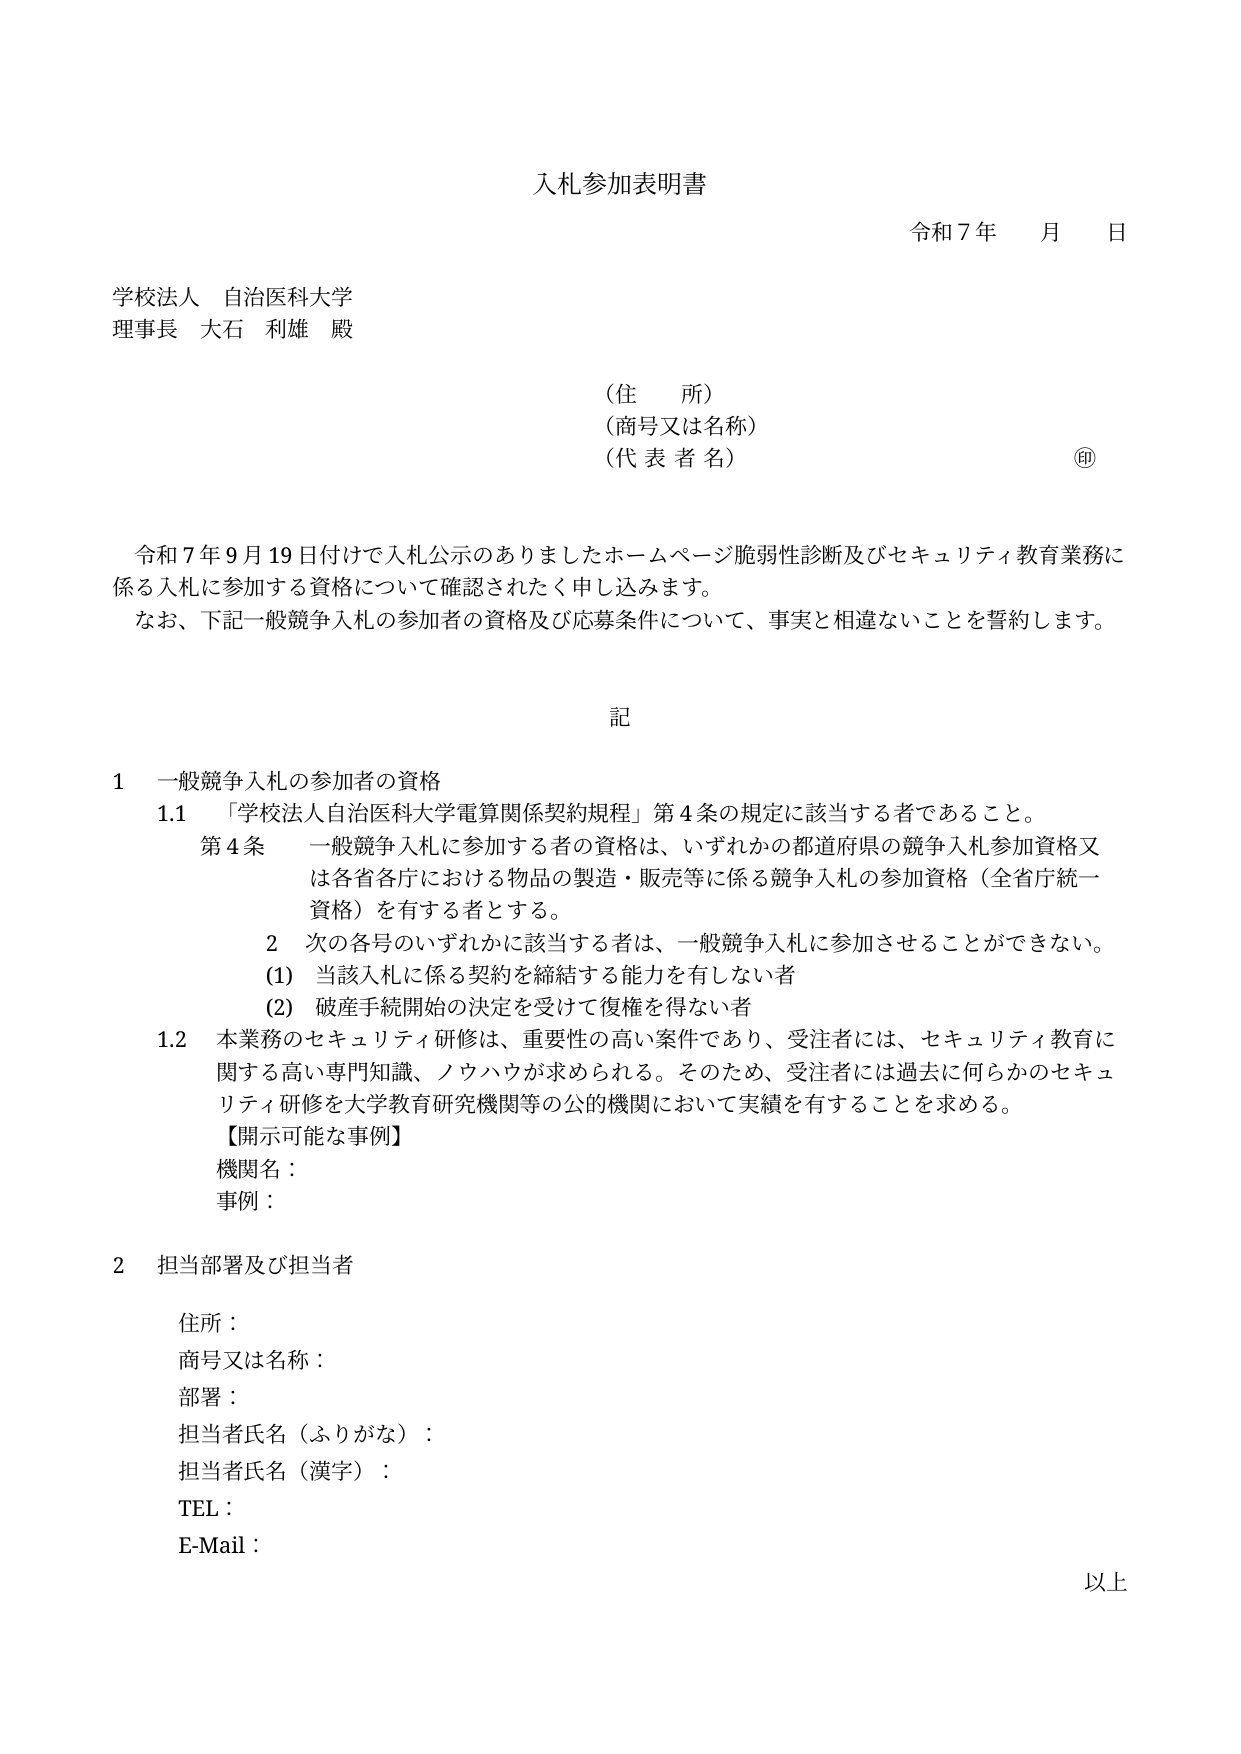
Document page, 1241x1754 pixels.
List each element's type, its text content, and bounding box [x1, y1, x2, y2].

text 令和７年 月 日 [112, 215, 1128, 247]
list 担当者氏名（ふりがな）： [156, 1417, 1117, 1449]
text 以上 [112, 1564, 1128, 1597]
list 住所： [156, 1306, 1117, 1338]
list 本業務のセキュリティ研修は、重要性の高い案件であり、受注者には、セキュリティ教育に関する高い専門知識、ノウハウが求められる。そのため、受注者には過去に何らかのセキュリティ研修を大学教育研究機関等の公的機関において実績を有することを求める。 [157, 1022, 1117, 1119]
list 第4条 一般競争入札に参加する者の資格は、いずれかの都道府県の競争入札参加資格又は各省各庁における物品の製造・販売等に係る競争入札の参加資格（全省庁統一資格）を有する者とする。 [200, 828, 1102, 925]
list 一般競争入札の参加者の資格 [112, 764, 1102, 796]
text 学校法人 自治医科大学 [112, 279, 1128, 312]
text （住所） [112, 376, 1128, 409]
list 事例： [216, 1184, 1117, 1216]
list 【開示可能な事例】 [216, 1119, 1117, 1151]
list TEL： [156, 1491, 1117, 1523]
text (1) 当該入札に係る契約を締結する能力を有しない者 [112, 958, 1117, 990]
text 理事長 大石 利雄 殿 [112, 312, 1128, 344]
list E-Mail： [156, 1527, 1117, 1560]
text 入札参加表明書 [112, 150, 1128, 215]
list 「学校法人自治医科大学電算関係契約規程」第4条の規定に該当する者であること。 [157, 796, 1102, 828]
list 商号又は名称： [156, 1343, 1117, 1375]
text 2 次の各号のいずれかに該当する者は、一般競争入札に参加させることができない。 [112, 925, 1117, 958]
subtitle 記 [112, 699, 1128, 732]
text 令和7年9月19日付けで入札公示のありましたホームページ脆弱性診断及びセキュリティ教育業務に係る入札に参加する資格について確認されたく申し込みます。 [112, 538, 1128, 602]
list 機関名： [216, 1151, 1117, 1184]
text （代表者名） ㊞ [112, 441, 1128, 473]
text （商号又は名称） [112, 409, 1128, 441]
text なお、下記一般競争入札の参加者の資格及び応募条件について、事実と相違ないことを誓約します。 [112, 602, 1128, 635]
list 担当部署及び担当者 [112, 1248, 1117, 1281]
list 部署： [156, 1379, 1117, 1412]
list 担当者氏名（漢字）： [156, 1453, 1117, 1486]
text (2) 破産手続開始の決定を受けて復権を得ない者 [112, 990, 1117, 1022]
